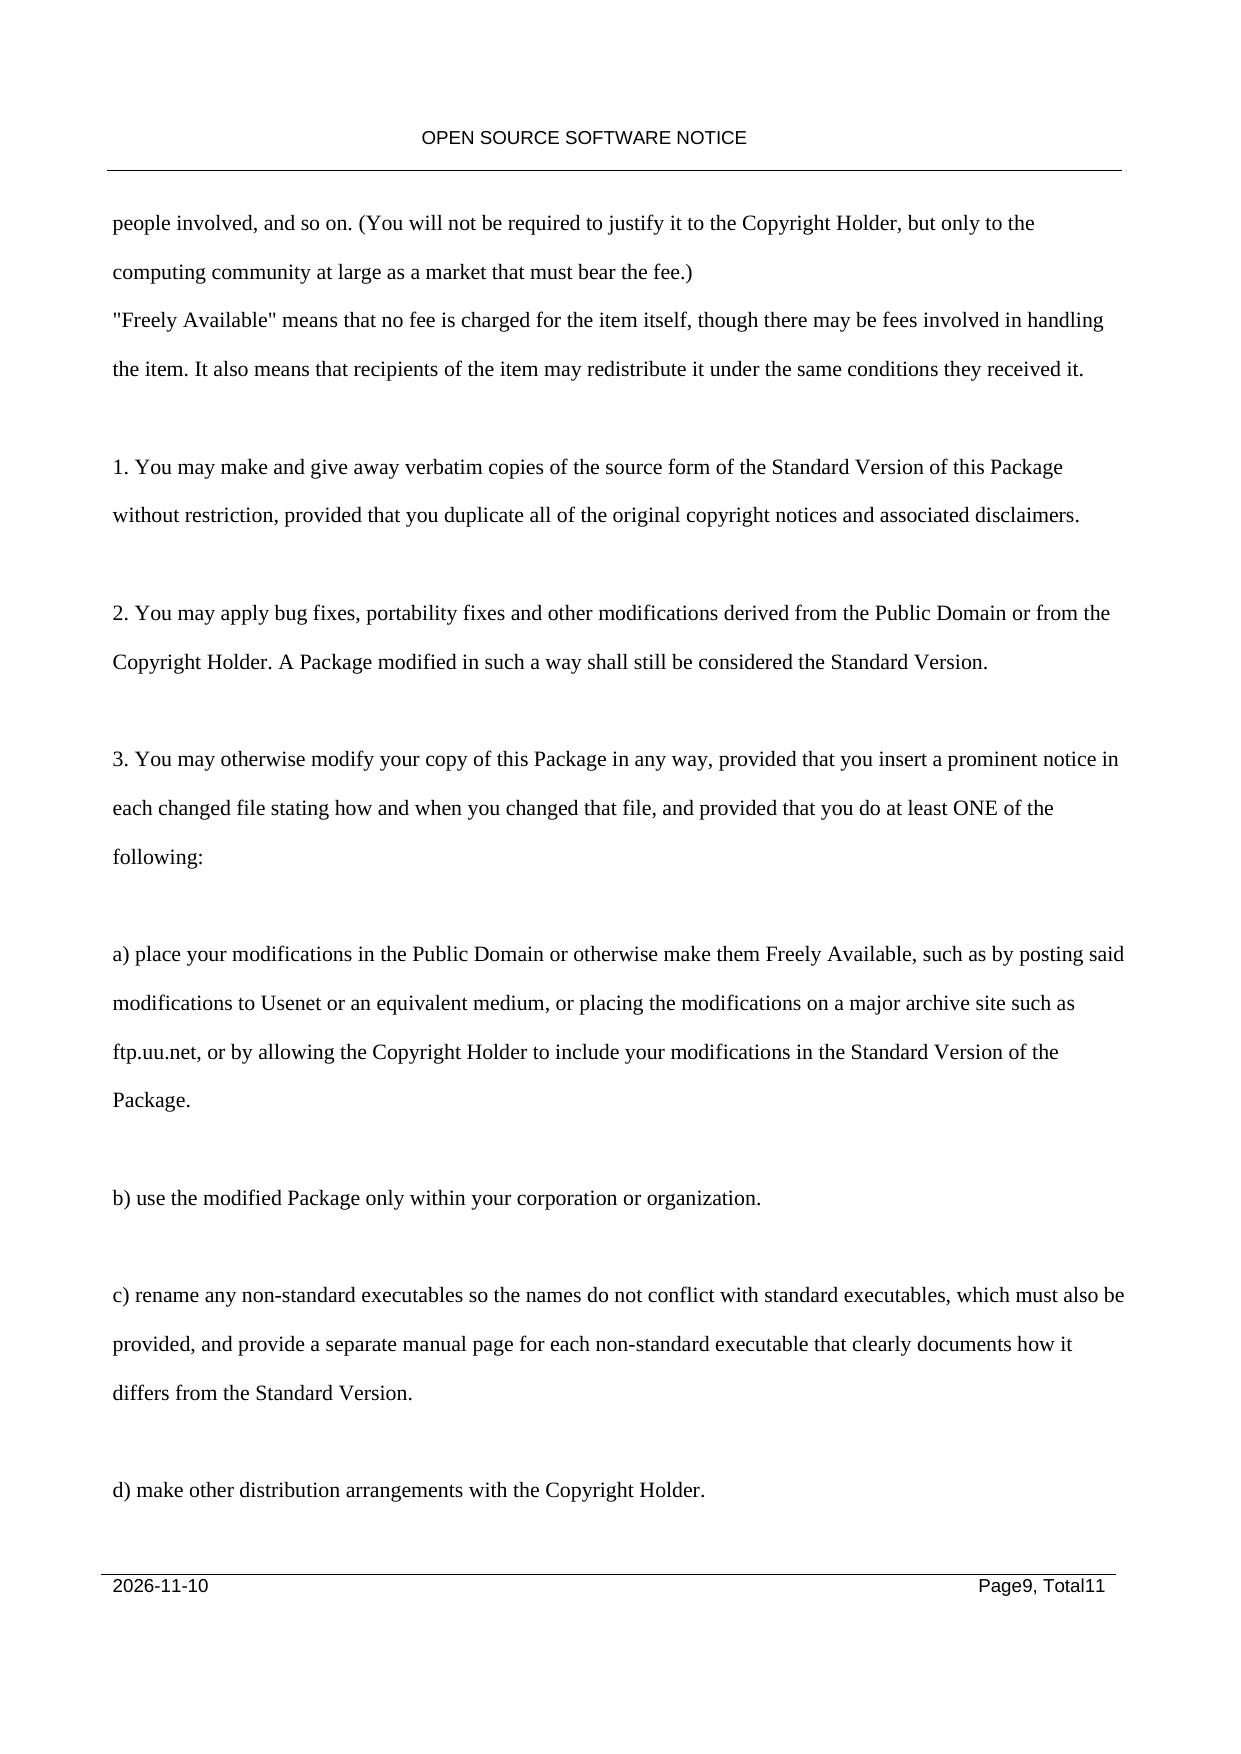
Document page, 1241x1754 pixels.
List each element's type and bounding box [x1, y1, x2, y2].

text [112, 206, 1128, 1506]
